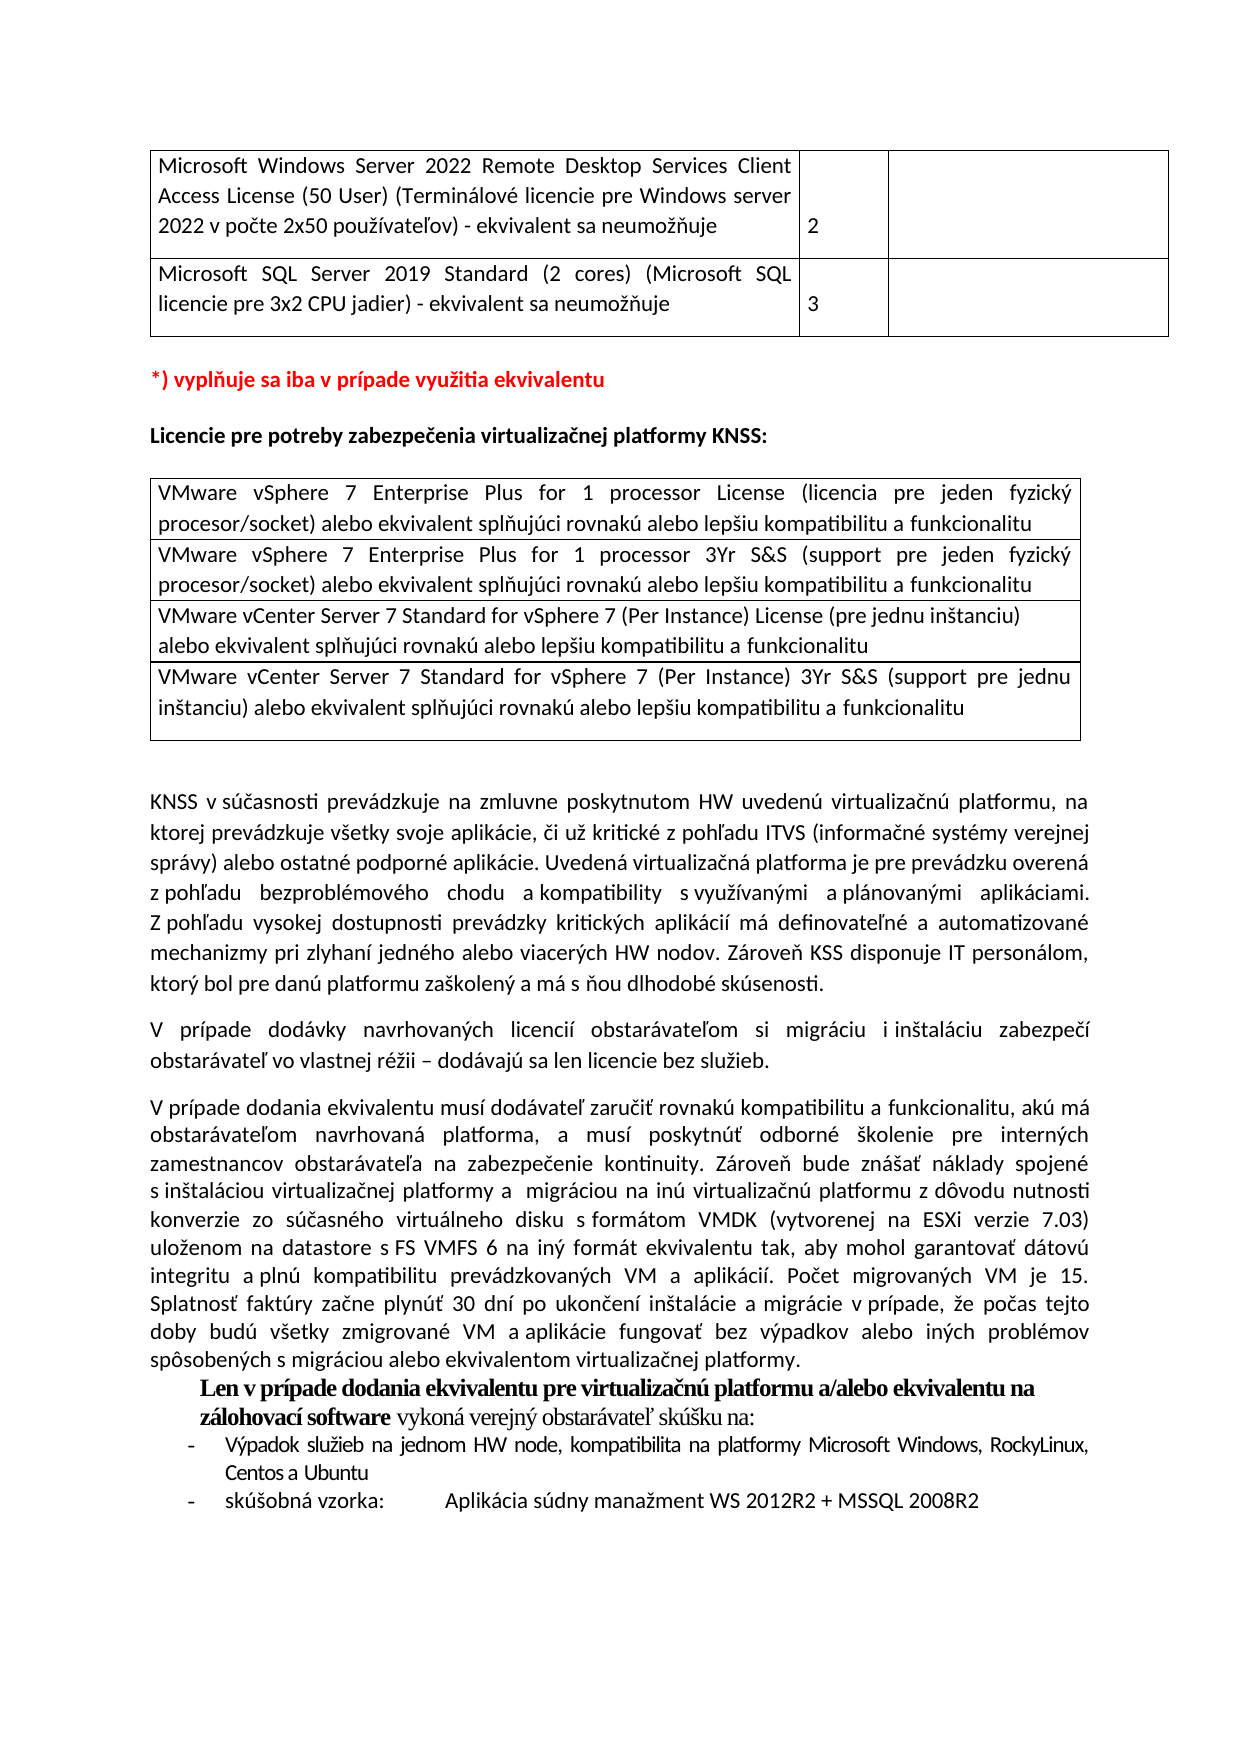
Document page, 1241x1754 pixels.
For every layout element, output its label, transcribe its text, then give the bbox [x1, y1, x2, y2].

text V prípade dodávky navrhovaných licencií obstarávateľom si migráciu i inštaláciu zabezpečí obstarávateľ vo vlastnej réžii – dodávajú sa len licencie bez služieb. [150, 1016, 1090, 1074]
text Licencie pre potreby zabezpečenia virtualizačnej platformy KNSS: [150, 421, 1090, 449]
text KNSS v súčasnosti prevádzkuje na zmluvne poskytnutom HW uvedenú virtualizačnú platformu, na ktorej prevádzkuje všetky svoje aplikácie, či už kritické z pohľadu ITVS (informačné systémy verejnej správy) alebo ostatné podporné aplikácie. Uvedená virtualizačná platforma je pre prevádzku overená z pohľadu bezproblémového chodu a kompatibility s využívanými a plánovanými aplikáciami. Z pohľadu vysokej dostupnosti prevádzky kritických aplikácií má definovateľné a automatizované mechanizmy pri zlyhaní jedného alebo viacerých HW nodov. Zároveň KSS disponuje IT personálom, ktorý bol pre danú platformu zaškolený a má s ňou dlhodobé skúsenosti. [150, 787, 1090, 997]
list Výpadok služieb na jednom HW node, kompatibilita na platformy Microsoft Windows, RockyLinux, Centos a Ubuntu [187, 1373, 1090, 1486]
table_cell [889, 151, 1168, 258]
table_cell 2 [800, 151, 888, 258]
text Len v prípade dodania ekvivalentu pre virtualizačnú platformu a/alebo ekvivalentu na zálohovací software vykoná verejný obstarávateľ skúšku na: [199, 1373, 1041, 1430]
list skúšobná vzorka: Aplikácia súdny manažment WS 2012R2 + MSSQL 2008R2 [187, 1486, 1090, 1514]
table_cell Microsoft SQL Server 2019 Standard (2 cores) (Microsoft SQL licencie pre 3x2 CPU jadier) - ekvivalent sa neumožňuje [151, 259, 799, 336]
table_cell VMware vSphere 7 Enterprise Plus for 1 processor 3Yr S&S (support pre jeden fyzický procesor/socket) alebo ekvivalent splňujúci rovnakú alebo lepšiu kompatibilitu a funkcionalitu [151, 540, 1080, 600]
table_header VMware vSphere 7 Enterprise Plus for 1 processor License (licencia pre jeden fyzický procesor/socket) alebo ekvivalent splňujúci rovnakú alebo lepšiu kompatibilitu a funkcionalitu [151, 479, 1080, 539]
table_cell VMware vCenter Server 7 Standard for vSphere 7 (Per Instance) 3Yr S&S (support pre jednu inštanciu) alebo ekvivalent splňujúci rovnakú alebo lepšiu kompatibilitu a funkcionalitu [151, 663, 1080, 739]
table_cell 3 [800, 259, 888, 336]
table_cell [889, 259, 1168, 336]
text V prípade dodania ekvivalentu musí dodávateľ zaručiť rovnakú kompatibilitu a funkcionalitu, akú má obstarávateľom navrhovaná platforma, a musí poskytnúť odborné školenie pre interných zamestnancov obstarávateľa na zabezpečenie kontinuity. Zároveň bude znášať náklady spojené s inštaláciou virtualizačnej platformy a migráciou na inú virtualizačnú platformu z dôvodu nutnosti konverzie zo súčasného virtuálneho disku s formátom VMDK (vytvorenej na ESXi verzie 7.03) uloženom na datastore s FS VMFS 6 na iný formát ekvivalentu tak, aby mohol garantovať dátovú integritu a plnú kompatibilitu prevádzkovaných VM a aplikácií. Počet migrovaných VM je 15. Splatnosť faktúry začne plynúť 30 dní po ukončení inštalácie a migrácie v prípade, že počas tejto doby budú všetky zmigrované VM a aplikácie fungovať bez výpadkov alebo iných problémov spôsobených s migráciou alebo ekvivalentom virtualizačnej platformy. [150, 1093, 1090, 1373]
text *) vyplňuje sa iba v prípade využitia ekvivalentu [150, 365, 1090, 393]
table_cell VMware vCenter Server 7 Standard for vSphere 7 (Per Instance) License (pre jednu inštanciu) alebo ekvivalent splňujúci rovnakú alebo lepšiu kompatibilitu a funkcionalitu [151, 601, 1080, 661]
table_cell Microsoft Windows Server 2022 Remote Desktop Services Client Access License (50 User) (Terminálové licencie pre Windows server 2022 v počte 2x50 používateľov) - ekvivalent sa neumožňuje [151, 151, 799, 258]
